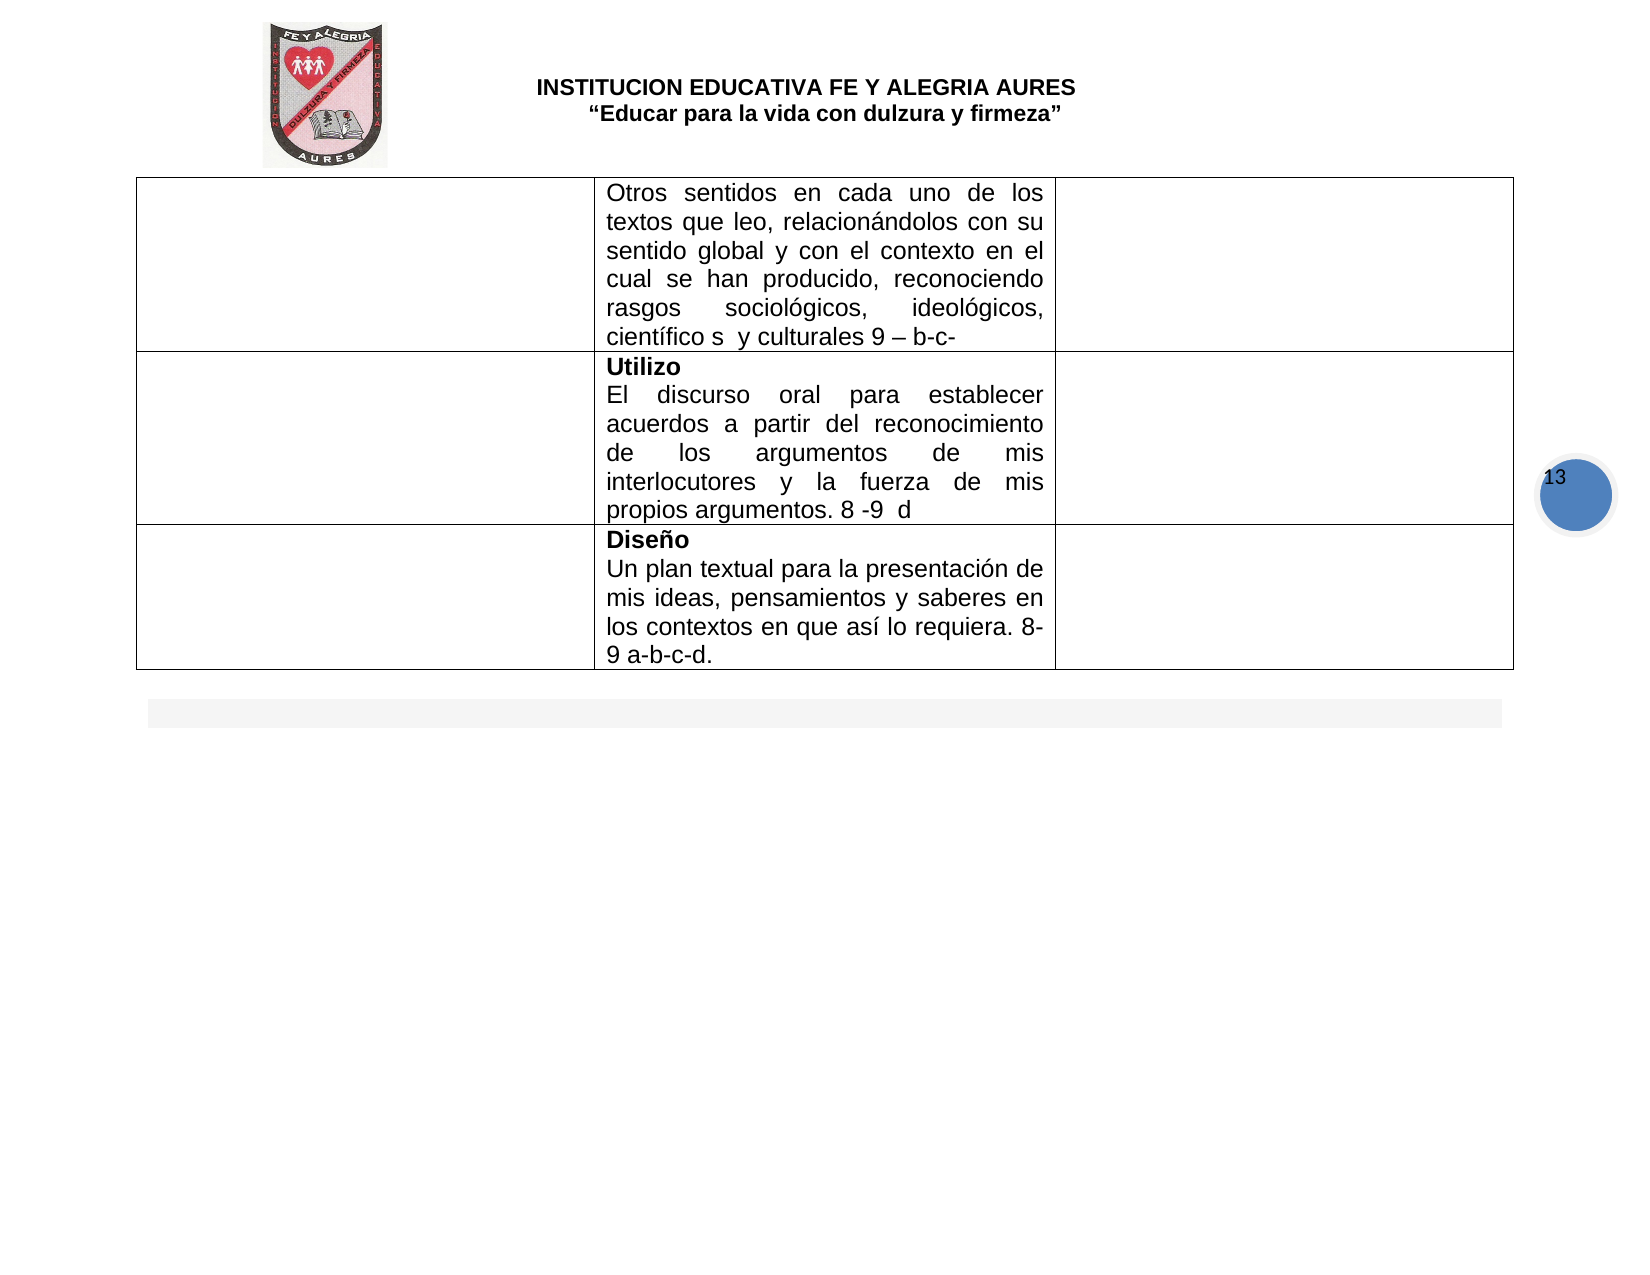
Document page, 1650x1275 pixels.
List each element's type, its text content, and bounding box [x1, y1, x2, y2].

table_cell [137, 178, 594, 351]
table_cell [137, 352, 594, 524]
table_cell Diseño Un plan textual para la presentación de mis ideas, pensamientos y saberes en los contextos en que así lo requiera. 8-9 a-b-c-d. [595, 525, 1055, 669]
picture [262, 22, 388, 167]
table_cell [1056, 525, 1513, 669]
table_cell [1056, 178, 1513, 351]
table_cell [1056, 352, 1513, 524]
table_cell Utilizo El discurso oral para establecer acuerdos a partir del reconocimiento de los argumentos de mis interlocutores y la fuerza de mis propios argumentos. 8 -9 d [595, 352, 1055, 524]
table_cell [137, 525, 594, 669]
